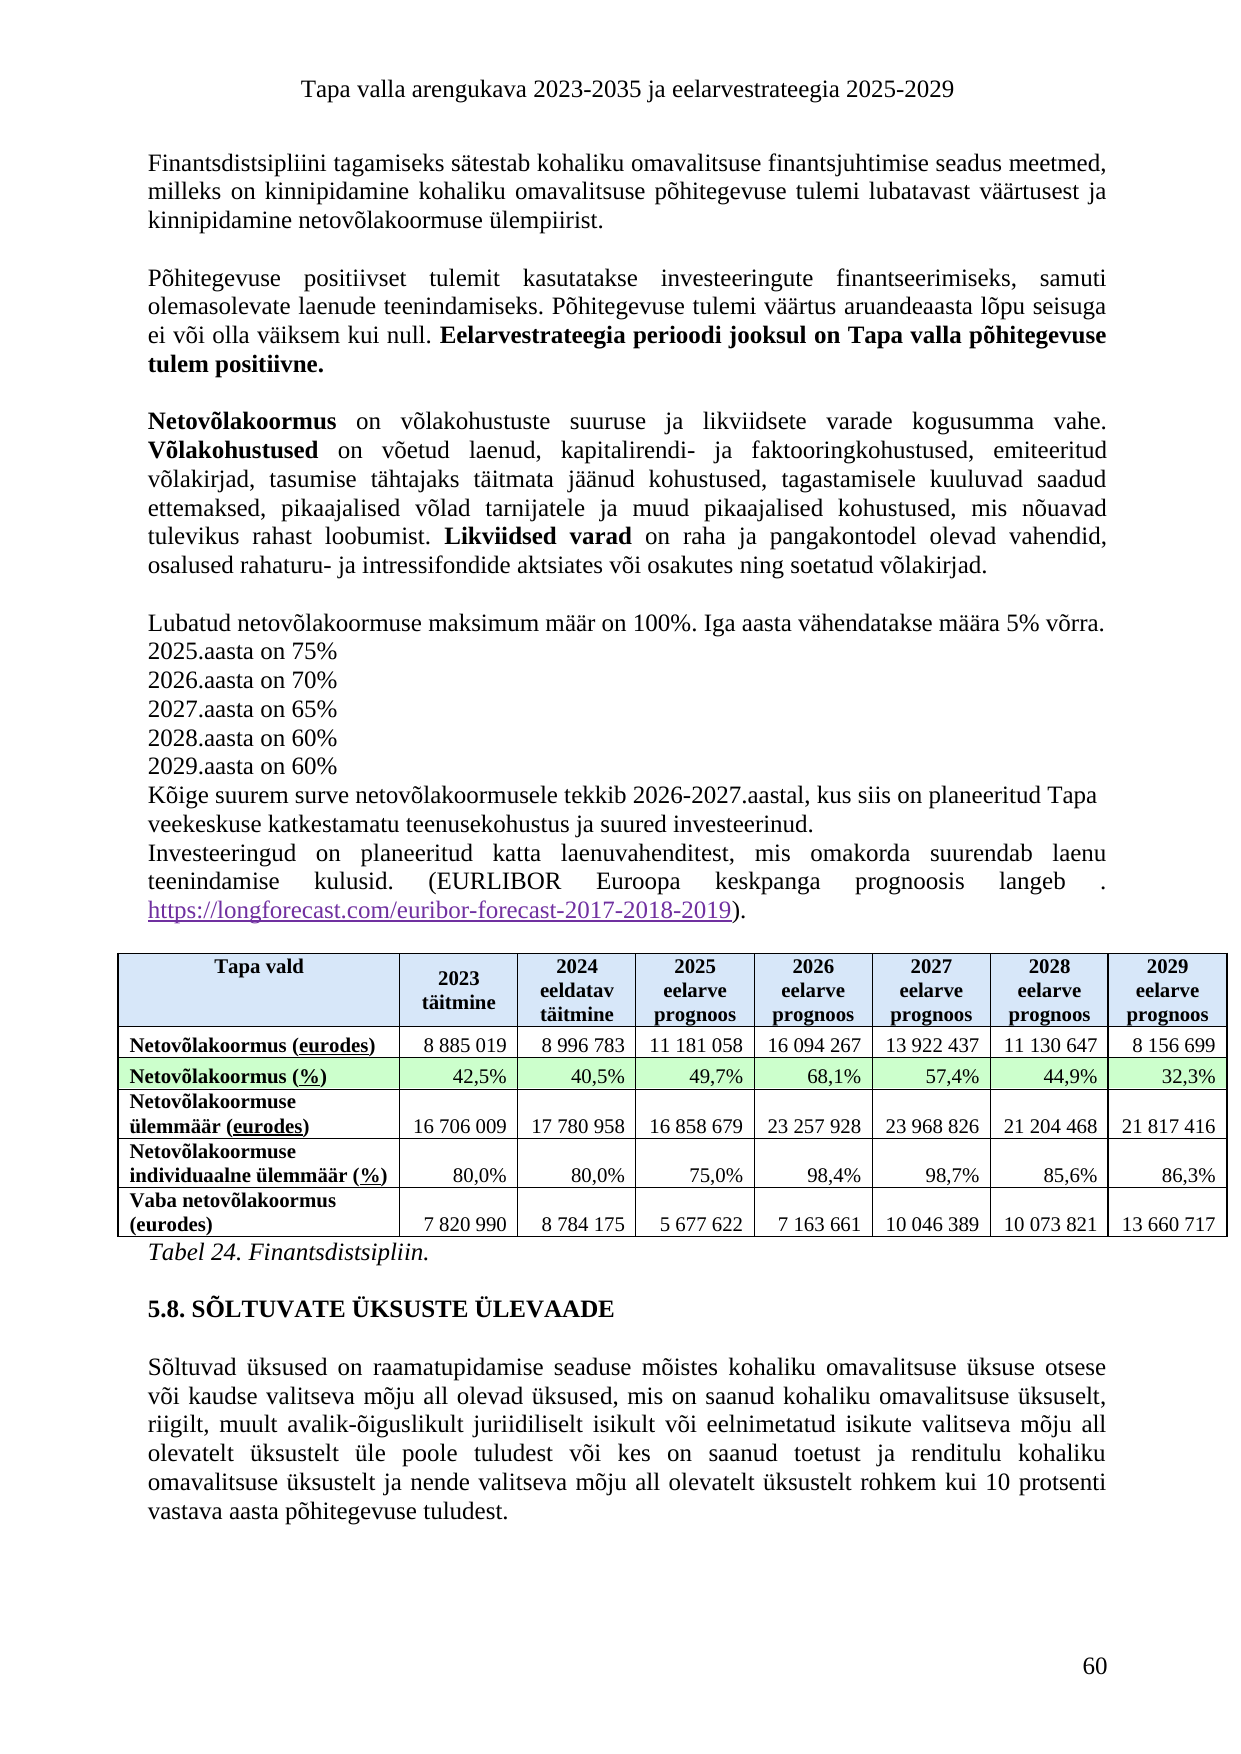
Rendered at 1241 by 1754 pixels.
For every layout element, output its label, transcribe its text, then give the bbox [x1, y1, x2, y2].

text Netovõlakoormus on võlakohustuste suuruse ja likviidsete varade kogusumma vahe. Võlakohustused on võetud laenud, kapitalirendi- ja faktooringkohustused, emiteeritud võlakirjad, tasumise tähtajaks täitmata jäänud kohustused, tagastamisele kuuluvad saadud ettemaksed, pikaajalised võlad tarnijatele ja muud pikaajalised kohustused, mis nõuavad tulevikus rahast loobumist. Likviidsed varad on raha ja pangakontodel olevad vahendid, osalused rahaturu- ja intressifondide aktsiates või osakutes ning soetatud võlakirjad. [148, 406, 1107, 579]
text Lubatud netovõlakoormuse maksimum määr on 100%. Iga aasta vähendatakse määra 5% võrra. [148, 608, 1107, 636]
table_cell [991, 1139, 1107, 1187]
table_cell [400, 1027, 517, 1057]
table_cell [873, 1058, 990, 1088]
text 2026.aasta on 70% [148, 665, 1107, 694]
text Kõige suurem surve netovõlakoormusele tekkib 2026-2027.aastal, kus siis on planeeritud Tapa [148, 780, 1107, 809]
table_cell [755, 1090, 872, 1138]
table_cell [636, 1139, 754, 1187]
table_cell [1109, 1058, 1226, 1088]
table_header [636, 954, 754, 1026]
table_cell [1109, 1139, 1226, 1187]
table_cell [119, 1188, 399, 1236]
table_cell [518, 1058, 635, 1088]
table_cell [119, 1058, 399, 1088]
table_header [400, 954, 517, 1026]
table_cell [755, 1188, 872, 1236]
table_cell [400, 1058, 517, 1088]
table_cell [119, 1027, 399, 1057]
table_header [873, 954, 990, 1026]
text 2029.aasta on 60% [148, 751, 1107, 780]
text Põhitegevuse positiivset tulemit kasutatakse investeeringute finantseerimiseks, samuti olemasolevate laenude teenindamiseks. Põhitegevuse tulemi väärtus aruandeaasta lõpu seisuga ei või olla väiksem kui null. Eelarvestrateegia perioodi jooksul on Tapa valla põhitegevuse tulem positiivne. [148, 263, 1107, 378]
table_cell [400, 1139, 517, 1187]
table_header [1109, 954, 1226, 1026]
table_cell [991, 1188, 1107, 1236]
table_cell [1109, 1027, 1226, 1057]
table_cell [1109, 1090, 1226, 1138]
text Investeeringud on planeeritud katta laenuvahenditest, mis omakorda suurendab laenu teenindamise kulusid. (EURLIBOR Euroopa keskpanga prognoosis langeb . https://longforecast.com/euribor-forecast-2017-2018-2019). [148, 838, 1107, 924]
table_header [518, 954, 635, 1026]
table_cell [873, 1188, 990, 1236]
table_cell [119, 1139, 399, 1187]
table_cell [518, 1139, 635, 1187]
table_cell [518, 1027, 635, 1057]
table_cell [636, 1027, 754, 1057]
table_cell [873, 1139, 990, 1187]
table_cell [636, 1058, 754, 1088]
text Tabel 24. Finantsdistsipliin. [148, 1237, 1107, 1266]
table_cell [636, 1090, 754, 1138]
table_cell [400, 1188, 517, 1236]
text 2025.aasta on 75% [148, 636, 1107, 665]
subtitle 5.8. SÕLTUVATE ÜKSUSTE ÜLEVAADE [148, 1294, 1107, 1323]
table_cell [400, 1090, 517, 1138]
text 2028.aasta on 60% [148, 723, 1107, 751]
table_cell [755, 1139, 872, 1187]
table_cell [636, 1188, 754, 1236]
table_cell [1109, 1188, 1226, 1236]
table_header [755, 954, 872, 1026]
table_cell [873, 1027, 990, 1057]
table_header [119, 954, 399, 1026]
text Finantsdistsipliini tagamiseks sätestab kohaliku omavalitsuse finantsjuhtimise seadus meetmed, milleks on kinnipidamine kohaliku omavalitsuse põhitegevuse tulemi lubatavast väärtusest ja kinnipidamine netovõlakoormuse ülempiirist. [148, 148, 1107, 234]
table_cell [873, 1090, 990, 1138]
text veekeskuse katkestamatu teenusekohustus ja suured investeerinud. [148, 809, 1107, 838]
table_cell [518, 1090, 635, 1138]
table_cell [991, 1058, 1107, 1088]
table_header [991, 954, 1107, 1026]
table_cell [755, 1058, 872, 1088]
text Sõltuvad üksused on raamatupidamise seaduse mõistes kohaliku omavalitsuse üksuse otsese või kaudse valitseva mõju all olevad üksused, mis on saanud kohaliku omavalitsuse üksuselt, riigilt, muult avalik-õiguslikult juriidiliselt isikult või eelnimetatud isikute valitseva mõju all olevatelt üksustelt üle poole tuludest või kes on saanud toetust ja renditulu kohaliku omavalitsuse üksustelt ja nende valitseva mõju all olevatelt üksustelt rohkem kui 10 protsenti vastava aasta põhitegevuse tuludest. [148, 1352, 1107, 1524]
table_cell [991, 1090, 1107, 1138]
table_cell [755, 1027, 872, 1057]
text 2027.aasta on 65% [148, 694, 1107, 723]
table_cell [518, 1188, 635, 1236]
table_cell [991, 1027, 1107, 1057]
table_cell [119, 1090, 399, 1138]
